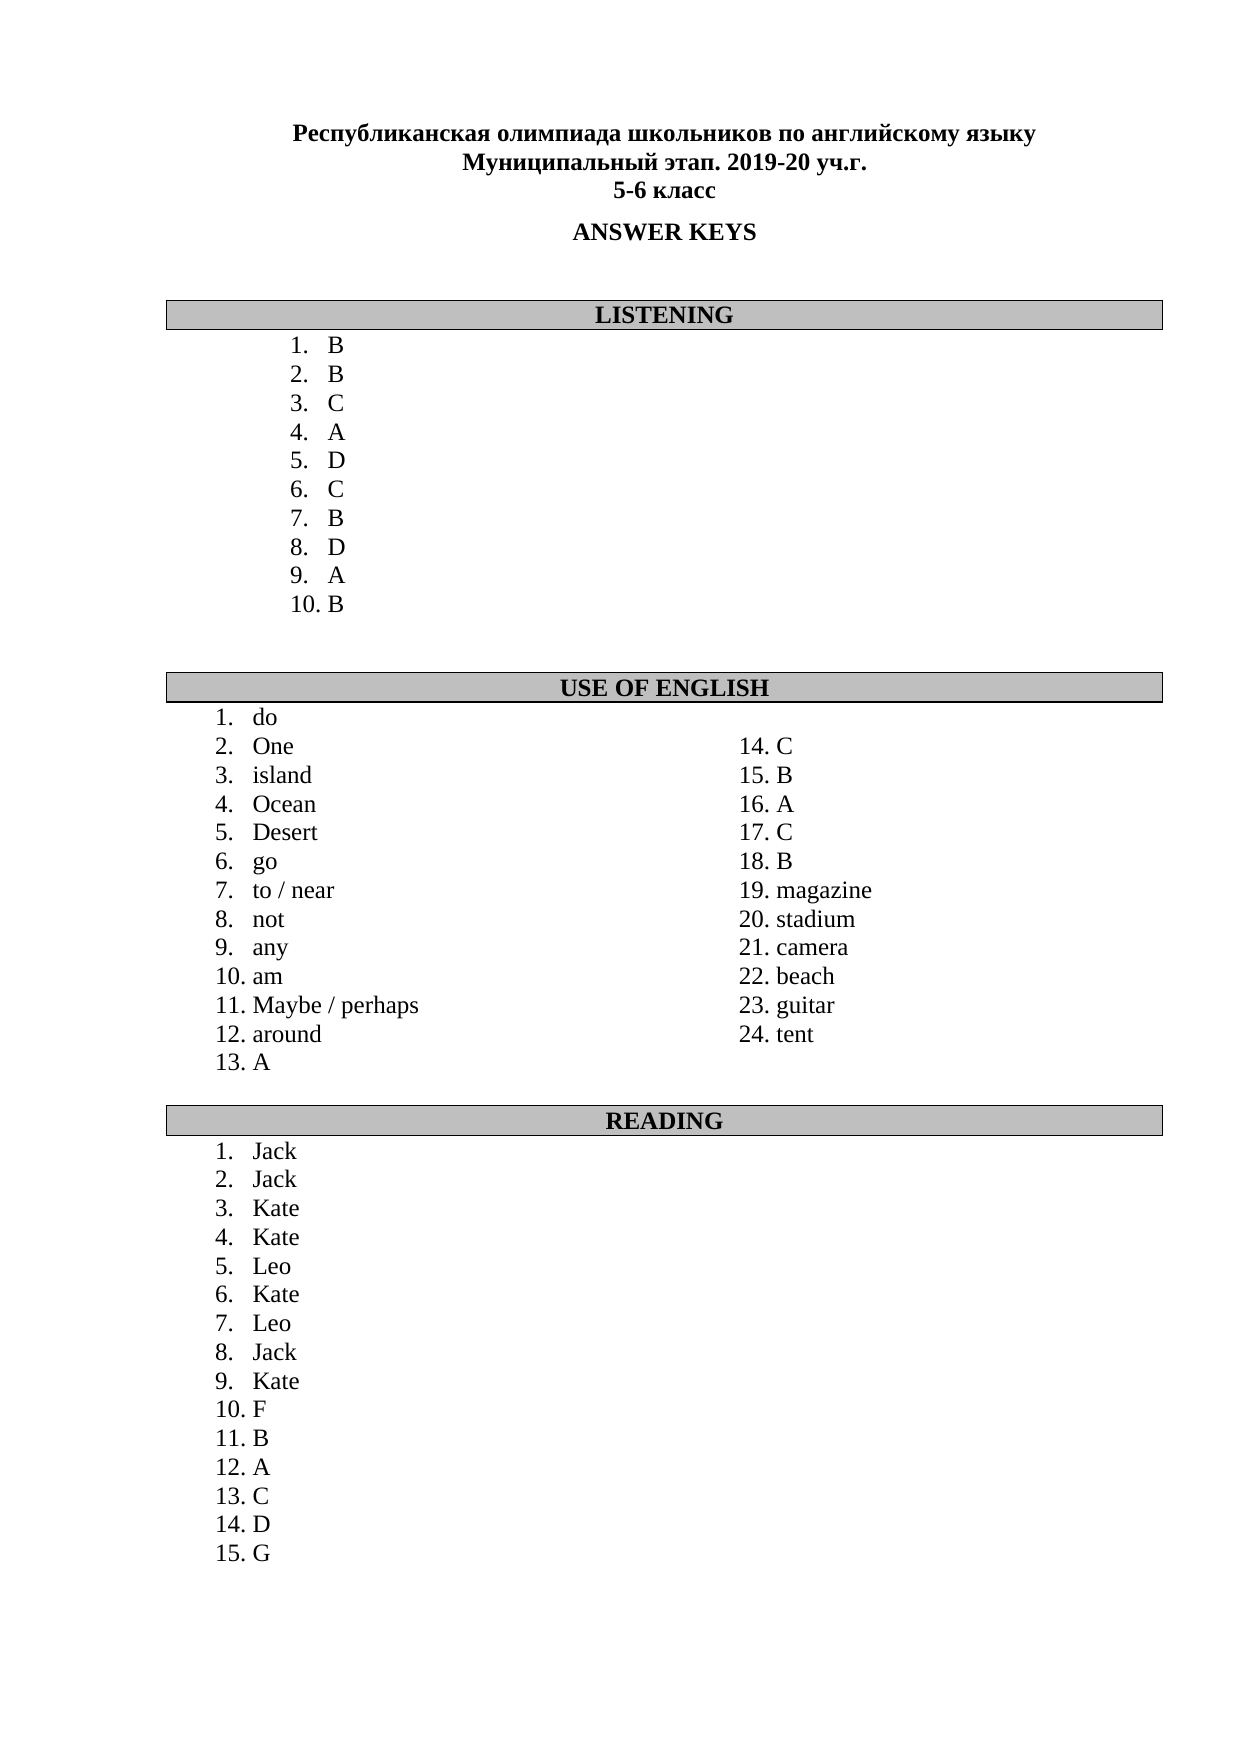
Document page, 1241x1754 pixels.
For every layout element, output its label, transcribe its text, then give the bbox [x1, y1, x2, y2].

list F [215, 1394, 627, 1423]
list D [290, 445, 1152, 474]
list C [739, 817, 1152, 846]
list A [290, 417, 1152, 445]
list not [215, 904, 627, 932]
list around [215, 1019, 627, 1047]
list Desert [215, 817, 627, 846]
list Kate [215, 1193, 627, 1222]
list C [290, 388, 1152, 417]
list to / near [215, 875, 627, 904]
list tent [739, 1019, 1152, 1047]
list B [215, 1423, 627, 1452]
list B [290, 330, 1152, 359]
list One [215, 731, 627, 760]
text Муниципальный этап. 2019-20 уч.г. [177, 147, 1152, 176]
list Leo [215, 1308, 627, 1337]
list am [215, 961, 627, 990]
list A [215, 1047, 627, 1076]
list camera [739, 932, 1152, 961]
list B [739, 846, 1152, 875]
list Leo [215, 1251, 627, 1279]
text ANSWER KEYS [177, 217, 1152, 246]
list C [739, 731, 1152, 760]
list Ocean [215, 789, 627, 817]
list magazine [739, 875, 1152, 904]
list A [215, 1452, 627, 1481]
list Kate [215, 1222, 627, 1251]
list A [290, 560, 1152, 589]
list C [290, 474, 1152, 503]
list do [215, 703, 1152, 731]
list C [215, 1481, 627, 1509]
list Maybe / perhaps [215, 990, 627, 1019]
list Kate [215, 1279, 627, 1308]
list Jack [215, 1164, 627, 1193]
list B [290, 359, 1152, 388]
list stadium [739, 904, 1152, 932]
list G [215, 1538, 627, 1567]
list B [290, 503, 1152, 532]
table_header USE OF ENGLISH [167, 673, 1162, 701]
list Jack [215, 1337, 627, 1366]
list Jack [215, 1136, 627, 1164]
list D [290, 532, 1152, 560]
list go [215, 846, 627, 875]
list beach [739, 961, 1152, 990]
list D [215, 1509, 627, 1538]
list B [739, 760, 1152, 789]
list guitar [739, 990, 1152, 1019]
table_header READING [167, 1106, 1162, 1135]
list A [739, 789, 1152, 817]
list island [215, 760, 627, 789]
list Kate [215, 1366, 627, 1394]
table_header LISTENING [167, 301, 1162, 329]
text 5-6 класс [177, 176, 1152, 204]
list B [290, 589, 1152, 618]
text Республиканская олимпиада школьников по английскому языку [177, 118, 1152, 147]
list any [215, 932, 627, 961]
